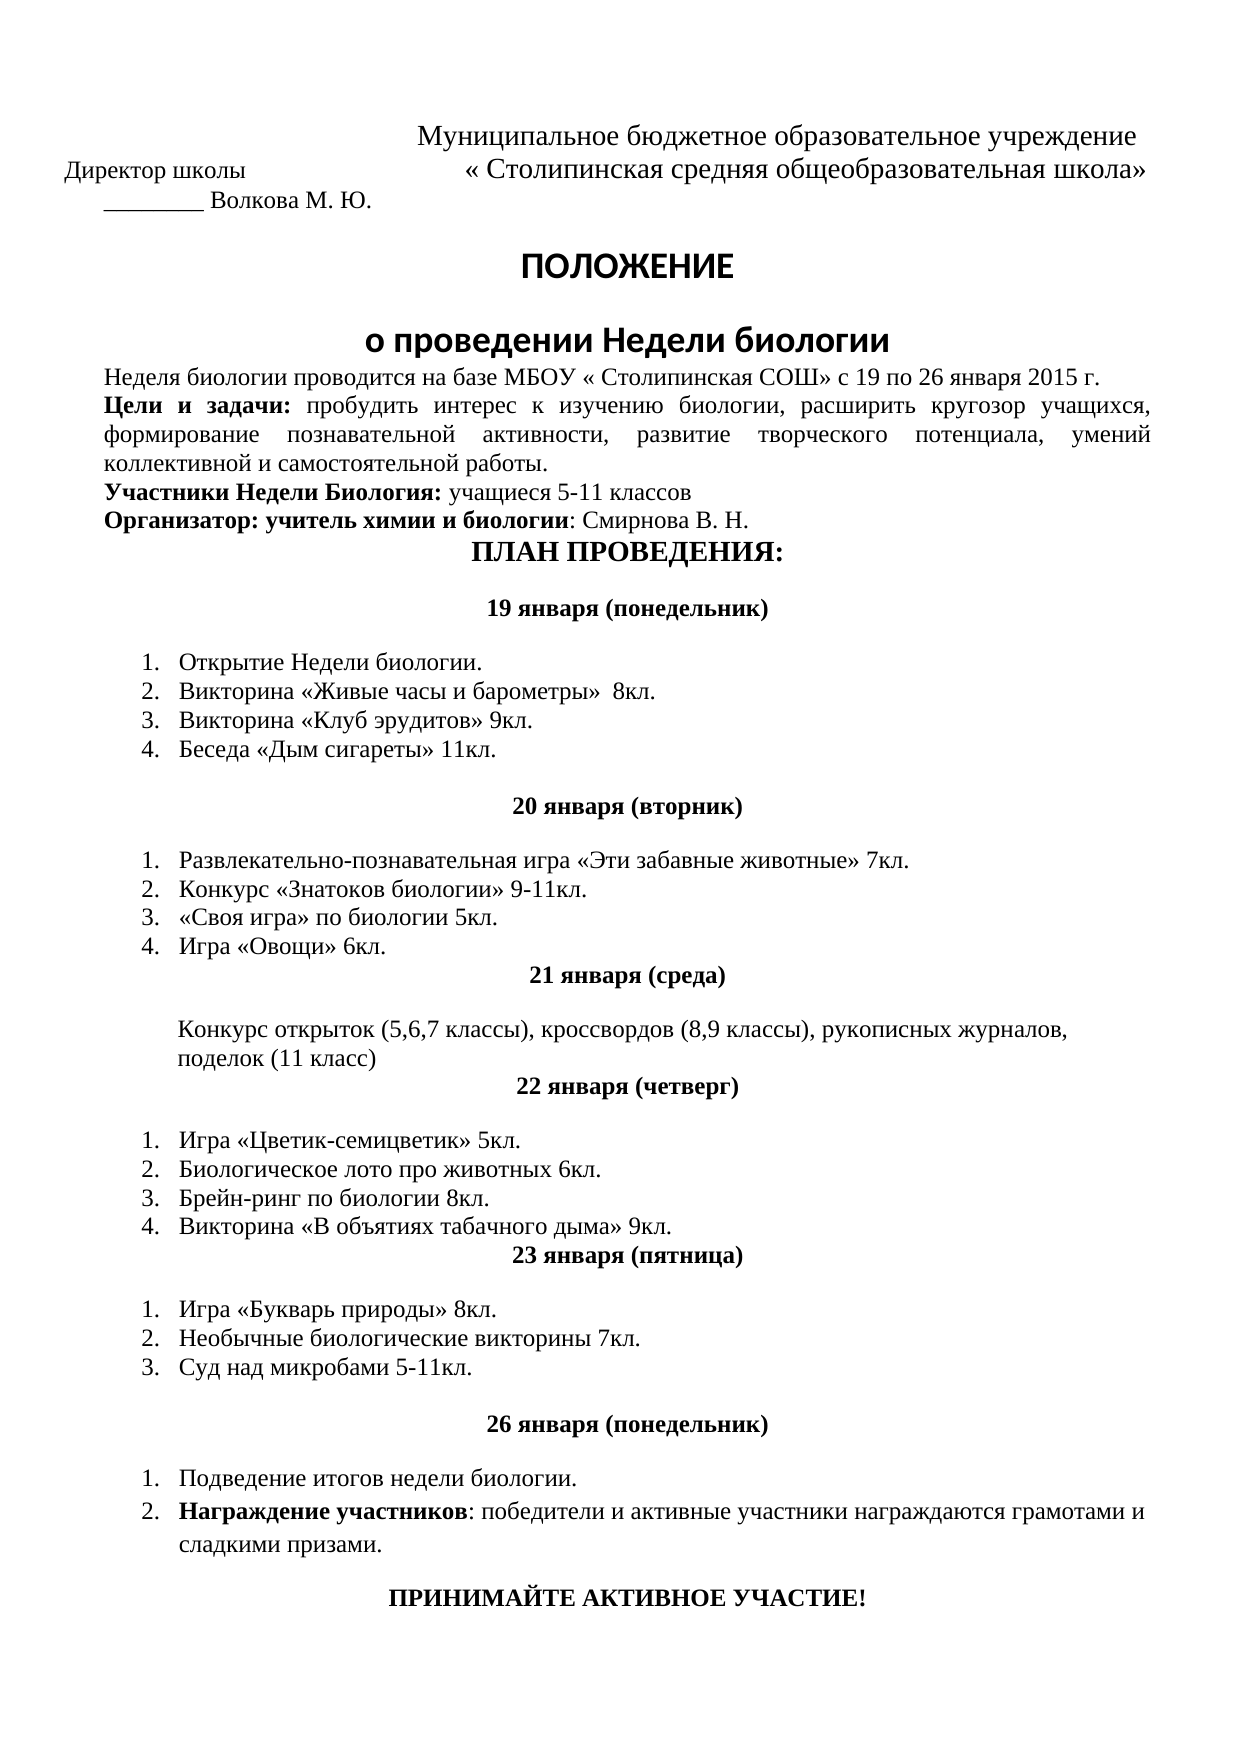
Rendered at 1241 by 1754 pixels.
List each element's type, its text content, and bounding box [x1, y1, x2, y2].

list Конкурс «Знатоков биологии» 9-11кл. [141, 874, 1152, 902]
list Награждение участников: победители и активные участники награждаются грамотами и сладкими призами. [141, 1496, 1152, 1558]
list Игра «Цветик-семицветик» 5кл. [141, 1125, 1152, 1154]
list Необычные биологические викторины 7кл. [141, 1323, 1152, 1352]
list Викторина «В объятиях табачного дыма» 9кл. [141, 1211, 1152, 1240]
text Конкурс открыток (5,6,7 классы), кроссвордов (8,9 классы), рукописных журналов, поделок (11 класс) [177, 1014, 1152, 1071]
list Викторина «Клуб эрудитов» 9кл. [141, 705, 1152, 734]
list Биологическое лото про животных 6кл. [141, 1154, 1152, 1183]
text Участники Недели Биология: учащиеся 5-11 классов [103, 477, 1152, 505]
text Организатор: учитель химии и биологии: Смирнова В. Н. [103, 505, 1152, 534]
list Подведение итогов недели биологии. [141, 1463, 1152, 1492]
list Игра «Овощи» 6кл. [141, 931, 1152, 960]
text 21 января (среда) [103, 960, 1152, 989]
text Директор школы « Столипинская средняя общеобразовательная школа» [59, 152, 1152, 185]
list Беседа «Дым сигареты» 11кл. [141, 734, 1152, 762]
list Открытие Недели биологии. [141, 647, 1152, 676]
list «Своя игра» по биологии 5кл. [141, 902, 1152, 931]
text Муниципальное бюджетное образовательное учреждение [89, 118, 1152, 152]
text 22 января (четверг) [103, 1071, 1152, 1100]
text ________ Волкова М. Ю. [103, 185, 1152, 214]
text 23 января (пятница) [103, 1240, 1152, 1269]
text ПРИНИМАЙТЕ АКТИВНОЕ УЧАСТИЕ! [103, 1583, 1152, 1612]
text Цели и задачи: пробудить интерес к изучению биологии, расширить кругозор учащихся, формирование познавательной активности, развитие творческого потенциала, умений коллективной и самостоятельной работы. [103, 390, 1152, 477]
text Неделя биологии проводится на базе МБОУ « Столипинская СОШ» с 19 по 26 января 2015 г. [103, 362, 1152, 390]
text 26 января (понедельник) [103, 1409, 1152, 1438]
list Викторина «Живые часы и барометры» 8кл. [141, 676, 1152, 705]
list Суд над микробами 5-11кл. [141, 1352, 1152, 1380]
text ПЛАН ПРОВЕДЕНИЯ: [103, 534, 1152, 568]
text 20 января (вторник) [103, 791, 1152, 820]
list Развлекательно-познавательная игра «Эти забавные животные» 7кл. [141, 845, 1152, 874]
text о проведении Недели биологии [103, 316, 1152, 362]
text 19 января (понедельник) [103, 593, 1152, 622]
list Игра «Букварь природы» 8кл. [141, 1294, 1152, 1323]
list Брейн-ринг по биологии 8кл. [141, 1183, 1152, 1211]
text ПОЛОЖЕНИЕ [103, 242, 1152, 288]
